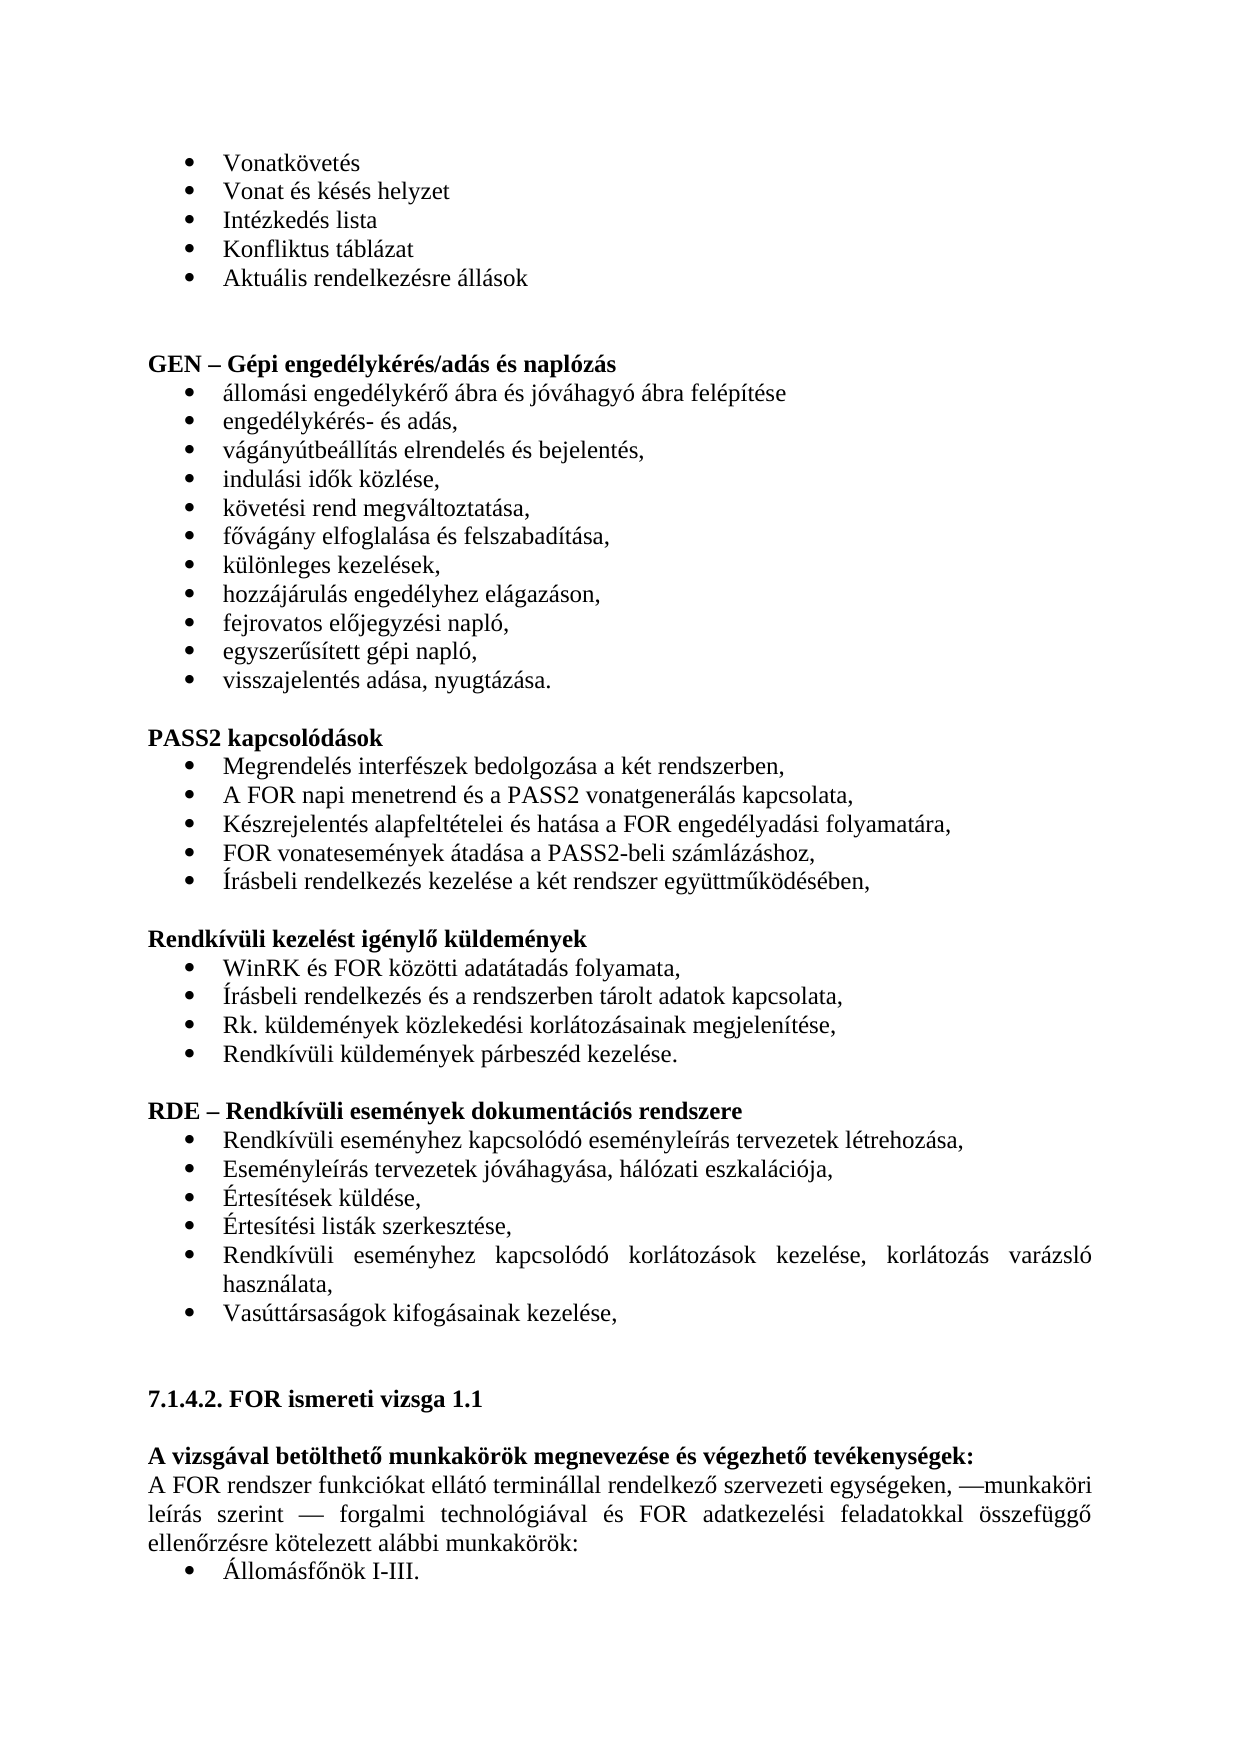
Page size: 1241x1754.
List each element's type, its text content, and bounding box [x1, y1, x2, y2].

list fővágány elfoglalása és felszabadítása, [185, 521, 1093, 550]
list Értesítési listák szerkesztése, [185, 1211, 1093, 1240]
list A FOR napi menetrend és a PASS2 vonatgenerálás kapcsolata, [185, 780, 1093, 809]
list A vizsgával betölthető munkakörök megnevezése és végezhető tevékenységek: [148, 1441, 1093, 1470]
list Készrejelentés alapfeltételei és hatása a FOR engedélyadási folyamatára, [185, 809, 1093, 838]
text Rendkívüli kezelést igénylő küldemények [148, 924, 1093, 953]
text RDE – Rendkívüli események dokumentációs rendszere [148, 1096, 1093, 1125]
list Vonatkövetés [185, 148, 1093, 176]
list Rk. küldemények közlekedési korlátozásainak megjelenítése, [185, 1010, 1093, 1039]
text PASS2 kapcsolódások [148, 723, 1093, 751]
list Állomásfőnök I-III. [185, 1556, 1093, 1585]
list WinRK és FOR közötti adatátadás folyamata, [185, 953, 1093, 981]
list FOR vonatesemények átadása a PASS2-beli számlázáshoz, [185, 838, 1093, 866]
list egyszerűsített gépi napló, [185, 636, 1093, 665]
list Vonat és késés helyzet [185, 176, 1093, 205]
list Írásbeli rendelkezés kezelése a két rendszer együttműködésében, [185, 866, 1093, 895]
list Rendkívüli eseményhez kapcsolódó eseményleírás tervezetek létrehozása, [185, 1125, 1093, 1154]
list követési rend megváltoztatása, [185, 493, 1093, 521]
list indulási idők közlése, [185, 464, 1093, 493]
list Értesítések küldése, [185, 1183, 1093, 1211]
list Írásbeli rendelkezés és a rendszerben tárolt adatok kapcsolata, [185, 981, 1093, 1010]
list Rendkívüli eseményhez kapcsolódó korlátozások kezelése, korlátozás varázsló használata, [185, 1240, 1093, 1298]
list hozzájárulás engedélyhez elágazáson, [185, 579, 1093, 608]
list fejrovatos előjegyzési napló, [185, 608, 1093, 636]
text 7.1.4.2. FOR ismereti vizsga 1.1 [148, 1384, 1093, 1413]
list állomási engedélykérő ábra és jóváhagyó ábra felépítése [185, 378, 1093, 406]
list engedélykérés- és adás, [185, 406, 1093, 435]
list Vasúttársaságok kifogásainak kezelése, [185, 1298, 1093, 1326]
list Rendkívüli küldemények párbeszéd kezelése. [185, 1039, 1093, 1068]
list Aktuális rendelkezésre állások [185, 263, 1093, 291]
list Intézkedés lista [185, 205, 1093, 234]
text GEN – Gépi engedélykérés/adás és naplózás [148, 349, 1093, 378]
list vágányútbeállítás elrendelés és bejelentés, [185, 435, 1093, 464]
list Megrendelés interfészek bedolgozása a két rendszerben, [185, 751, 1093, 780]
list visszajelentés adása, nyugtázása. [185, 665, 1093, 694]
list Eseményleírás tervezetek jóváhagyása, hálózati eszkalációja, [185, 1154, 1093, 1183]
text A FOR rendszer funkciókat ellátó terminállal rendelkező szervezeti egységeken, —munkaköri leírás szerint — forgalmi technológiával és FOR adatkezelési feladatokkal összefüggő ellenőrzésre kötelezett alábbi munkakörök: [148, 1470, 1093, 1556]
list különleges kezelések, [185, 550, 1093, 579]
list Konfliktus táblázat [185, 234, 1093, 263]
